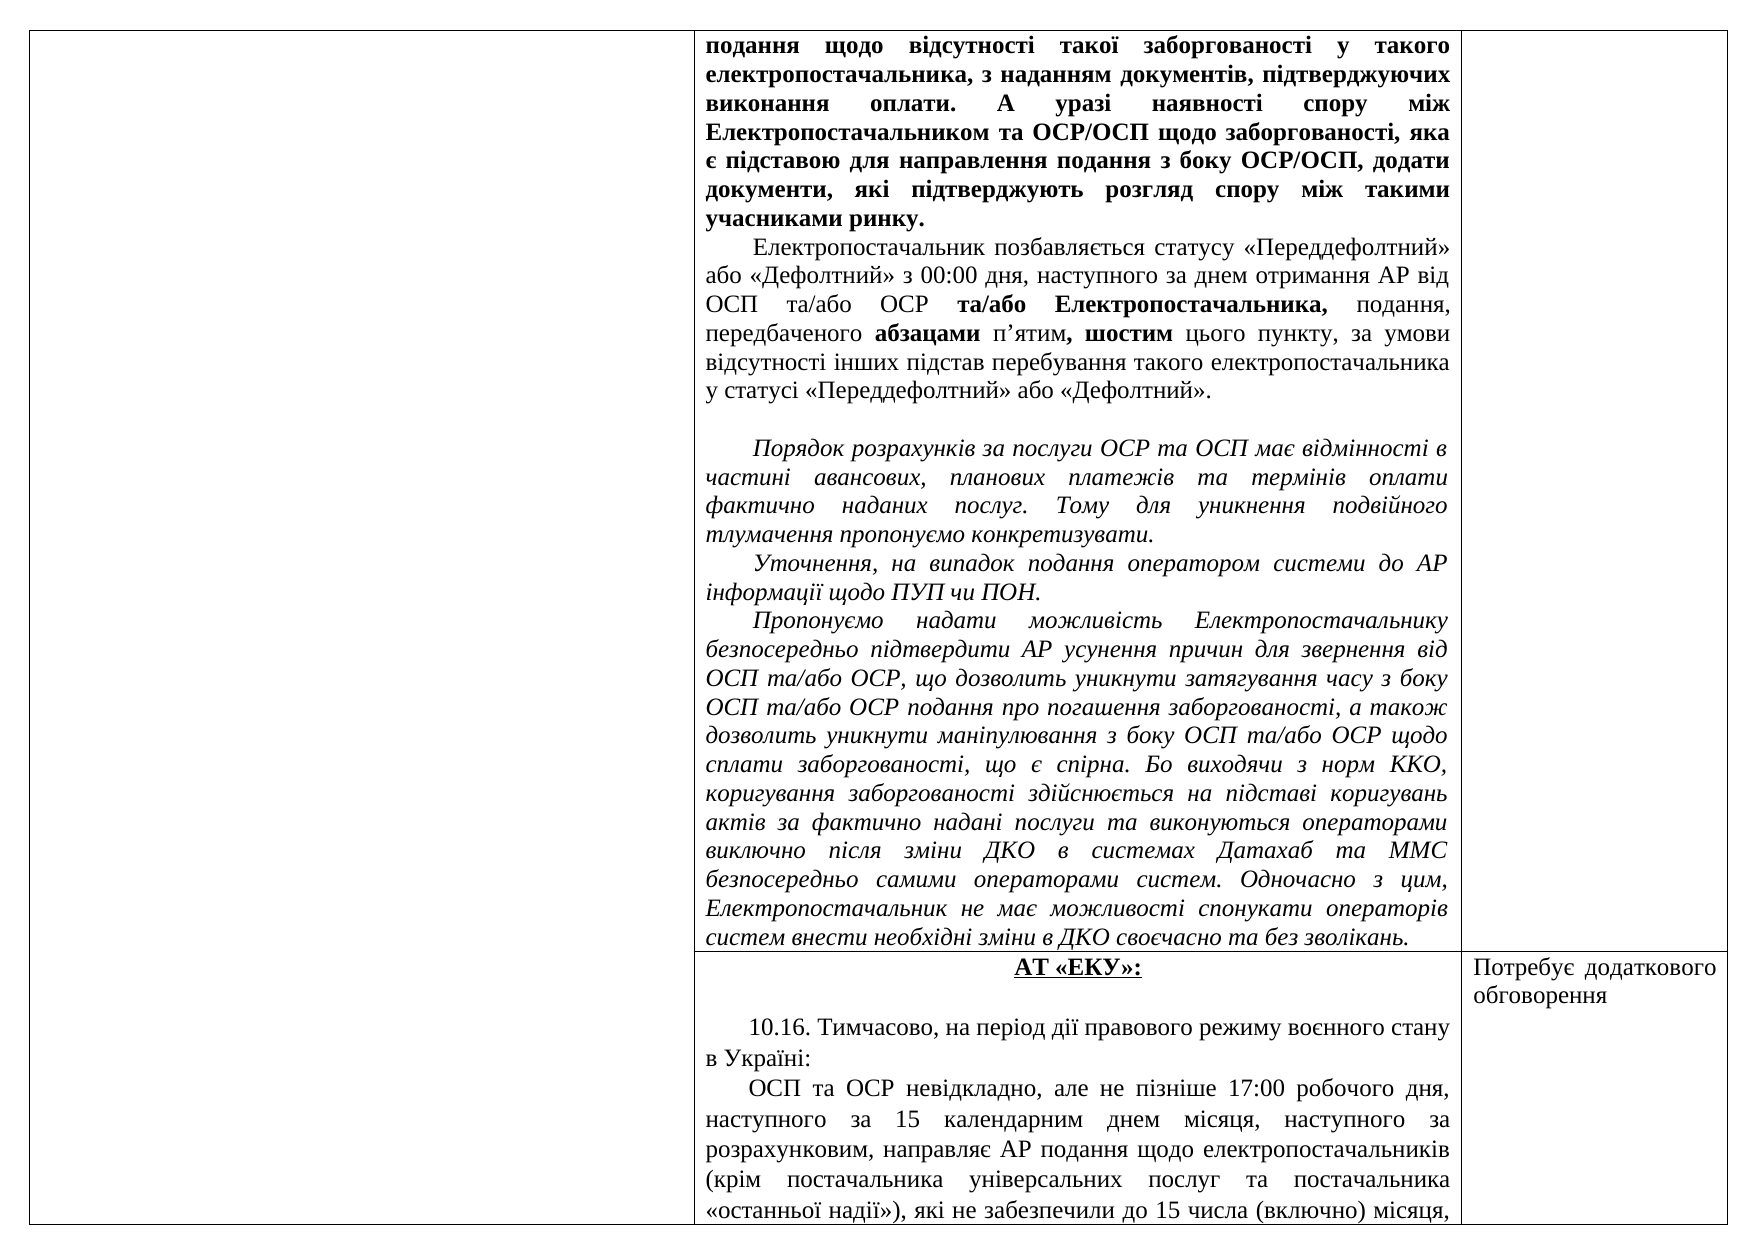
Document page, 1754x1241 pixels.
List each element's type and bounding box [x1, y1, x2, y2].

table_cell [695, 952, 1461, 1224]
table_cell [1462, 31, 1727, 951]
table_cell [1462, 952, 1727, 1224]
table_cell [695, 31, 1461, 951]
